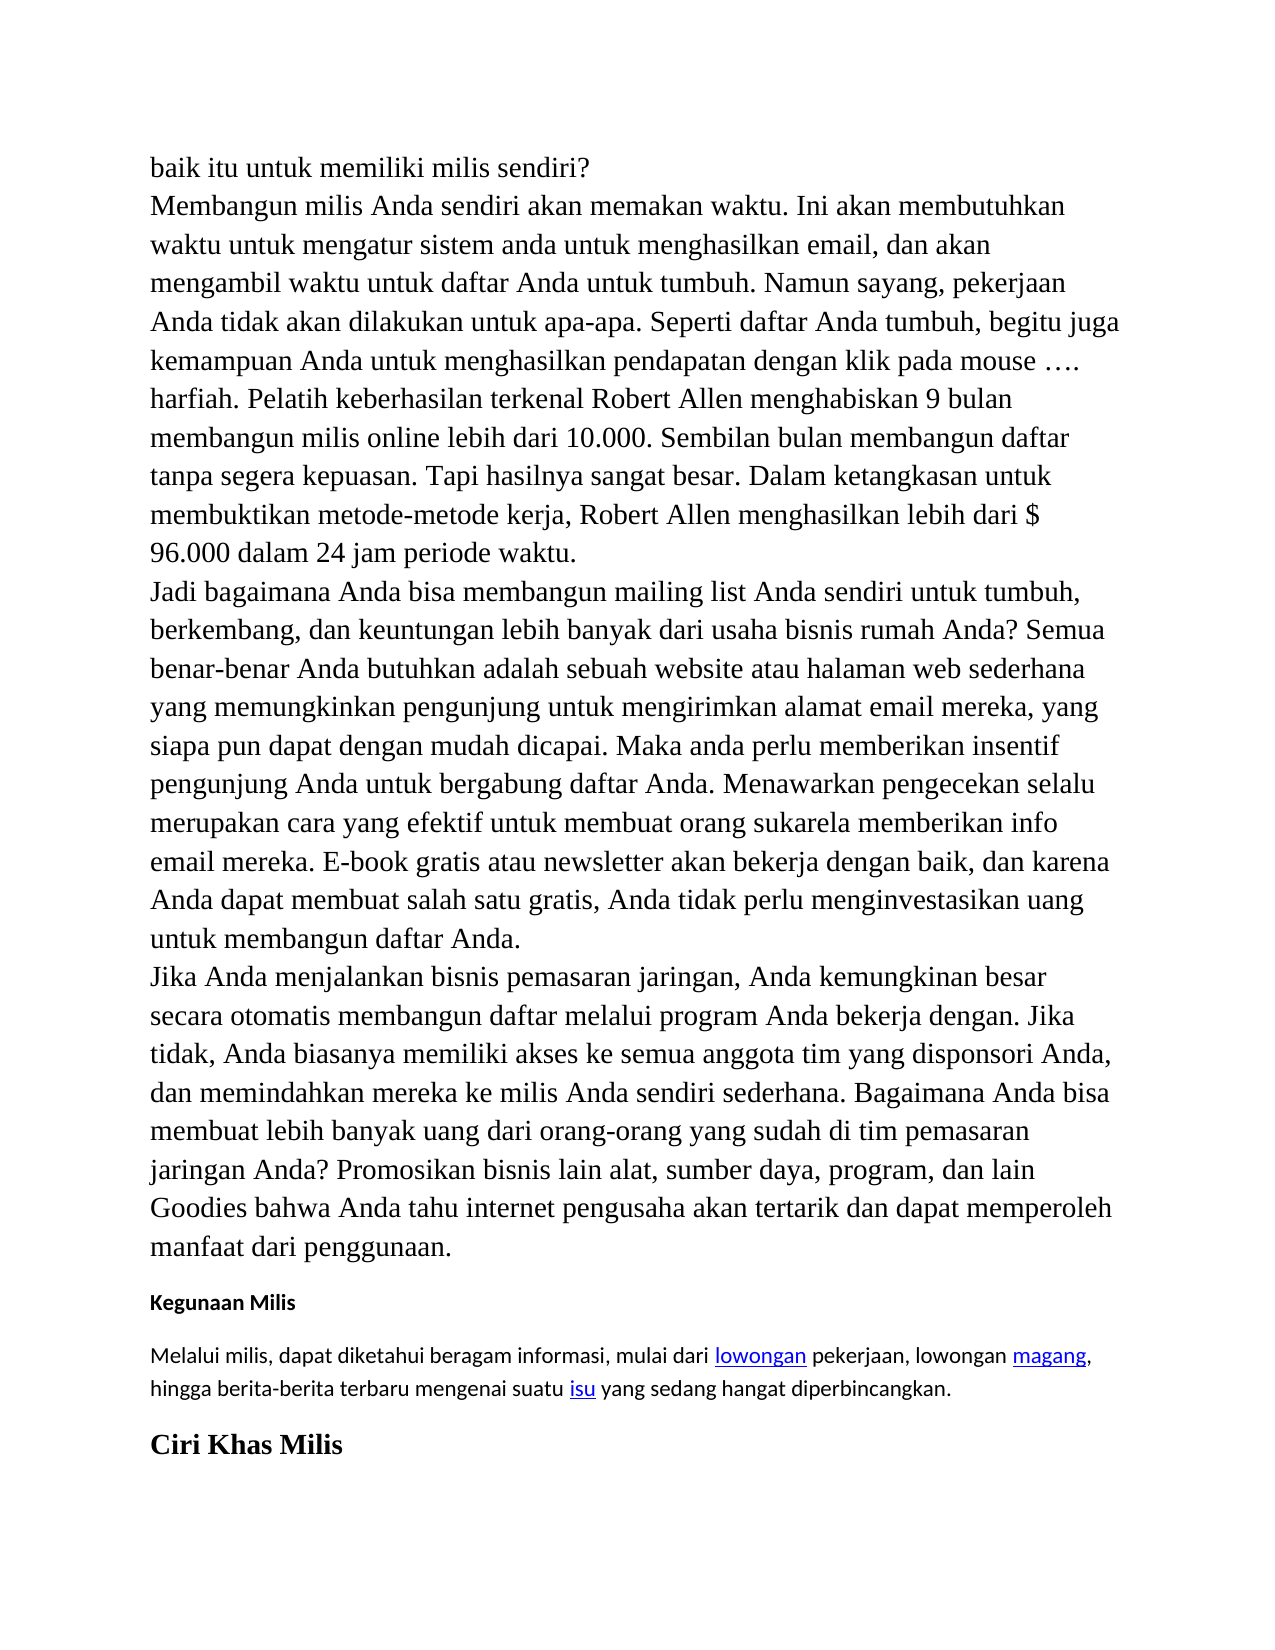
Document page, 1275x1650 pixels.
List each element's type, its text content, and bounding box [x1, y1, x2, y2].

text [150, 150, 1125, 1263]
text Kegunaan Milis [150, 1288, 1125, 1317]
text Ciri Khas Milis [150, 1427, 1125, 1460]
text Melalui milis, dapat diketahui beragam informasi, mulai dari lowongan pekerjaan, lowongan magang, hingga berita-berita terbaru mengenai suatu isu yang sedang hangat diperbincangkan. [150, 1342, 1125, 1402]
